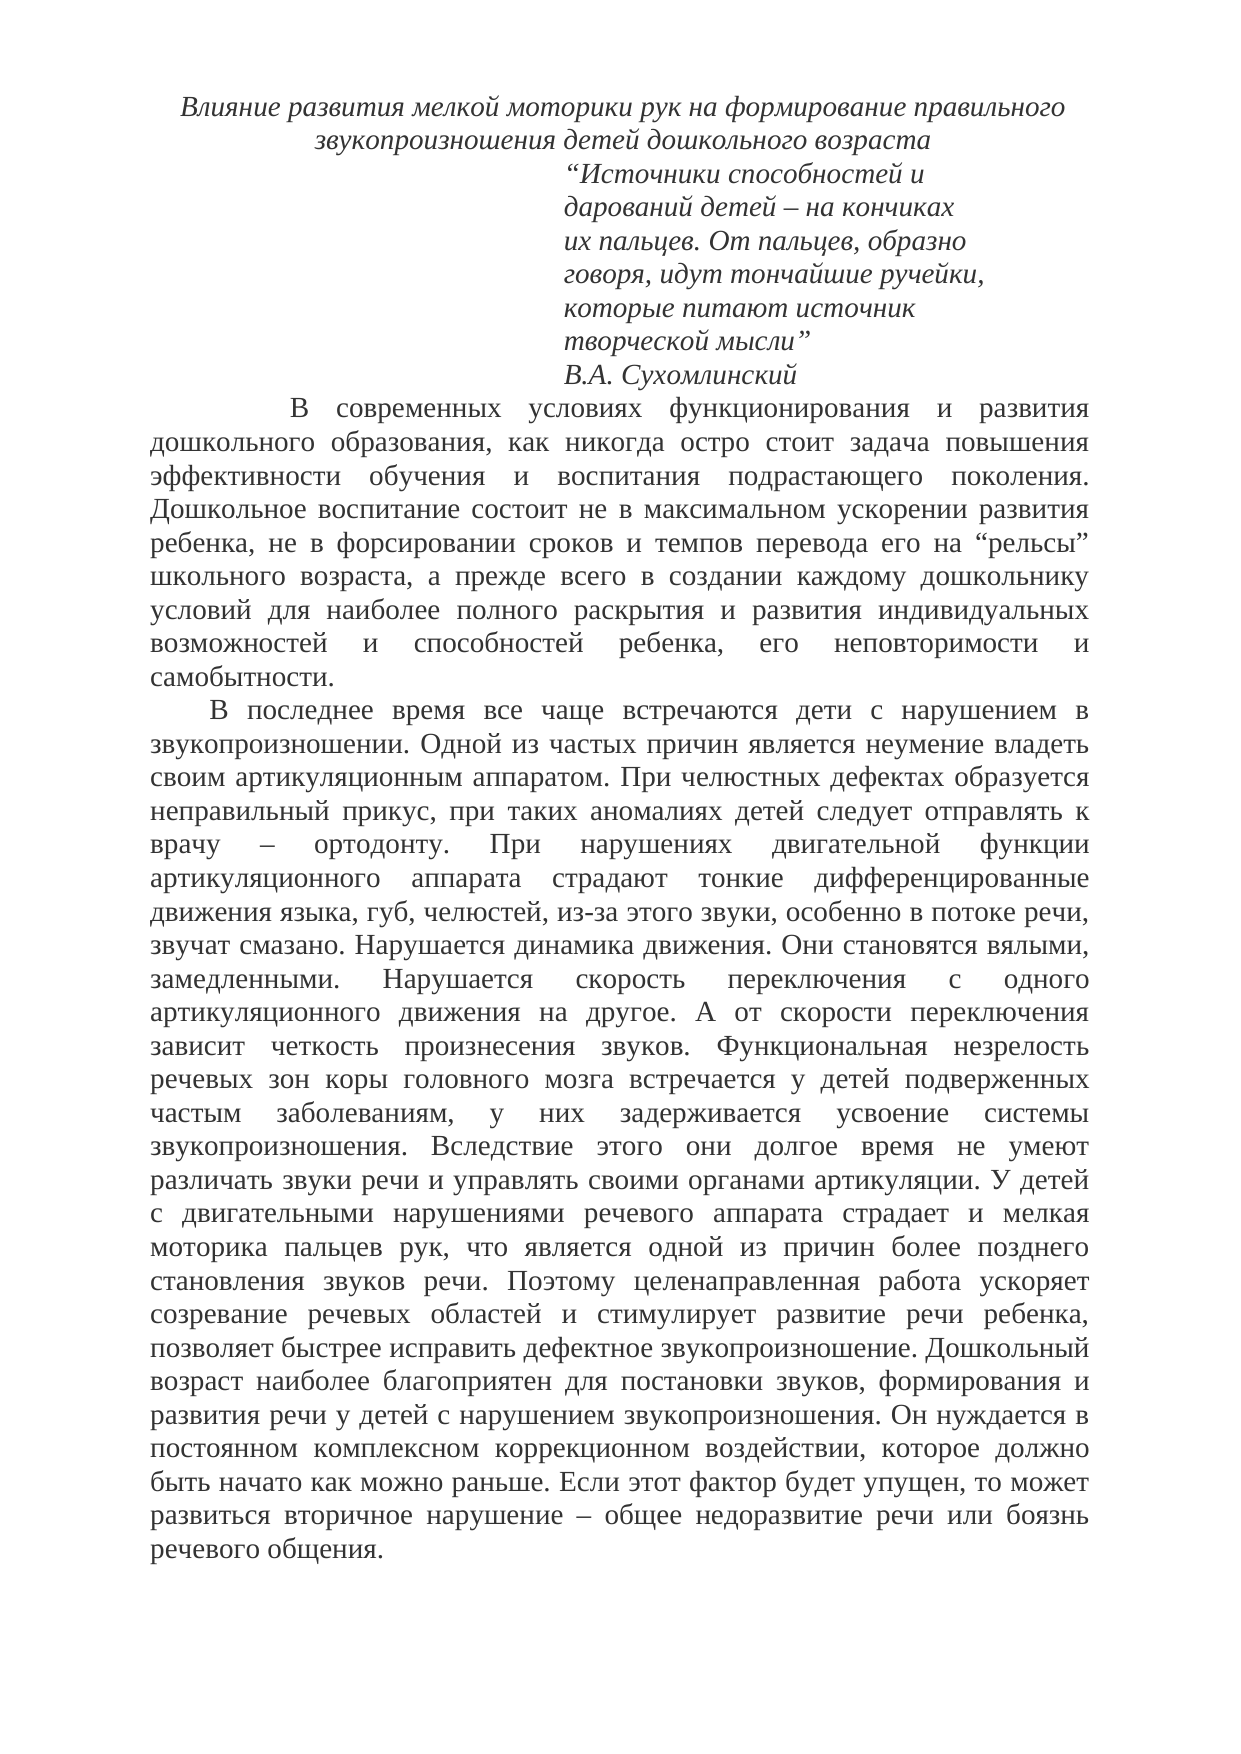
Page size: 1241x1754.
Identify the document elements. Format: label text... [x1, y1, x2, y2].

text которые питают источник [150, 290, 1090, 323]
text В последнее время все чаще встречаются дети с нарушением в звукопроизношении. Одной из частых причин является неумение владеть своим артикуляционным аппаратом. При челюстных дефектах образуется неправильный прикус, при таких аномалиях детей следует отправлять к врачу – ортодонту. При нарушениях двигательной функции артикуляционного аппарата страдают тонкие дифференцированные движения языка, губ, челюстей, из-за этого звуки, особенно в потоке речи, звучат смазано. Нарушается динамика движения. Они становятся вялыми, замедленными. Нарушается скорость переключения с одного артикуляционного движения на другое. А от скорости переключения зависит четкость произнесения звуков. Функциональная незрелость речевых зон коры головного мозга встречается у детей подверженных частым заболеваниям, у них задерживается усвоение системы звукопроизношения. Вследствие этого они долгое время не умеют различать звуки речи и управлять своими органами артикуляции. У детей с двигательными нарушениями речевого аппарата страдает и мелкая моторика пальцев рук, что является одной из причин более позднего становления звуков речи. Поэтому целенаправленная работа ускоряет созревание речевых областей и стимулирует развитие речи ребенка, позволяет быстрее исправить дефектное звукопроизношение. Дошкольный возраст наиболее благоприятен для постановки звуков, формирования и развития речи у детей с нарушением звукопроизношения. Он нуждается в постоянном комплексном коррекционном воздействии, которое должно быть начато как можно раньше. Если этот фактор будет упущен, то может развиться вторичное нарушение – общее недоразвитие речи или боязнь речевого общения. [150, 692, 1090, 1564]
text В.А. Сухомлинский [150, 357, 1090, 391]
text Влияние развития мелкой моторики рук на формирование правильного звукопроизношения детей дошкольного возраста [156, 89, 1090, 156]
text говоря, идут тончайшие ручейки, [150, 256, 1090, 290]
text дарований детей – на кончиках [150, 189, 1090, 223]
text их пальцев. От пальцев, образно [150, 223, 1090, 256]
text В современных условиях функционирования и развития дошкольного образования, как никогда остро стоит задача повышения эффективности обучения и воспитания подрастающего поколения. Дошкольное воспитание состоит не в максимальном ускорении развития ребенка, не в форсировании сроков и темпов перевода его на “рельсы” школьного возраста, а прежде всего в создании каждому дошкольнику условий для наиболее полного раскрытия и развития индивидуальных возможностей и способностей ребенка, его неповторимости и самобытности. [150, 391, 1090, 692]
text “Источники способностей и [150, 156, 1090, 189]
text творческой мысли” [150, 323, 1090, 357]
